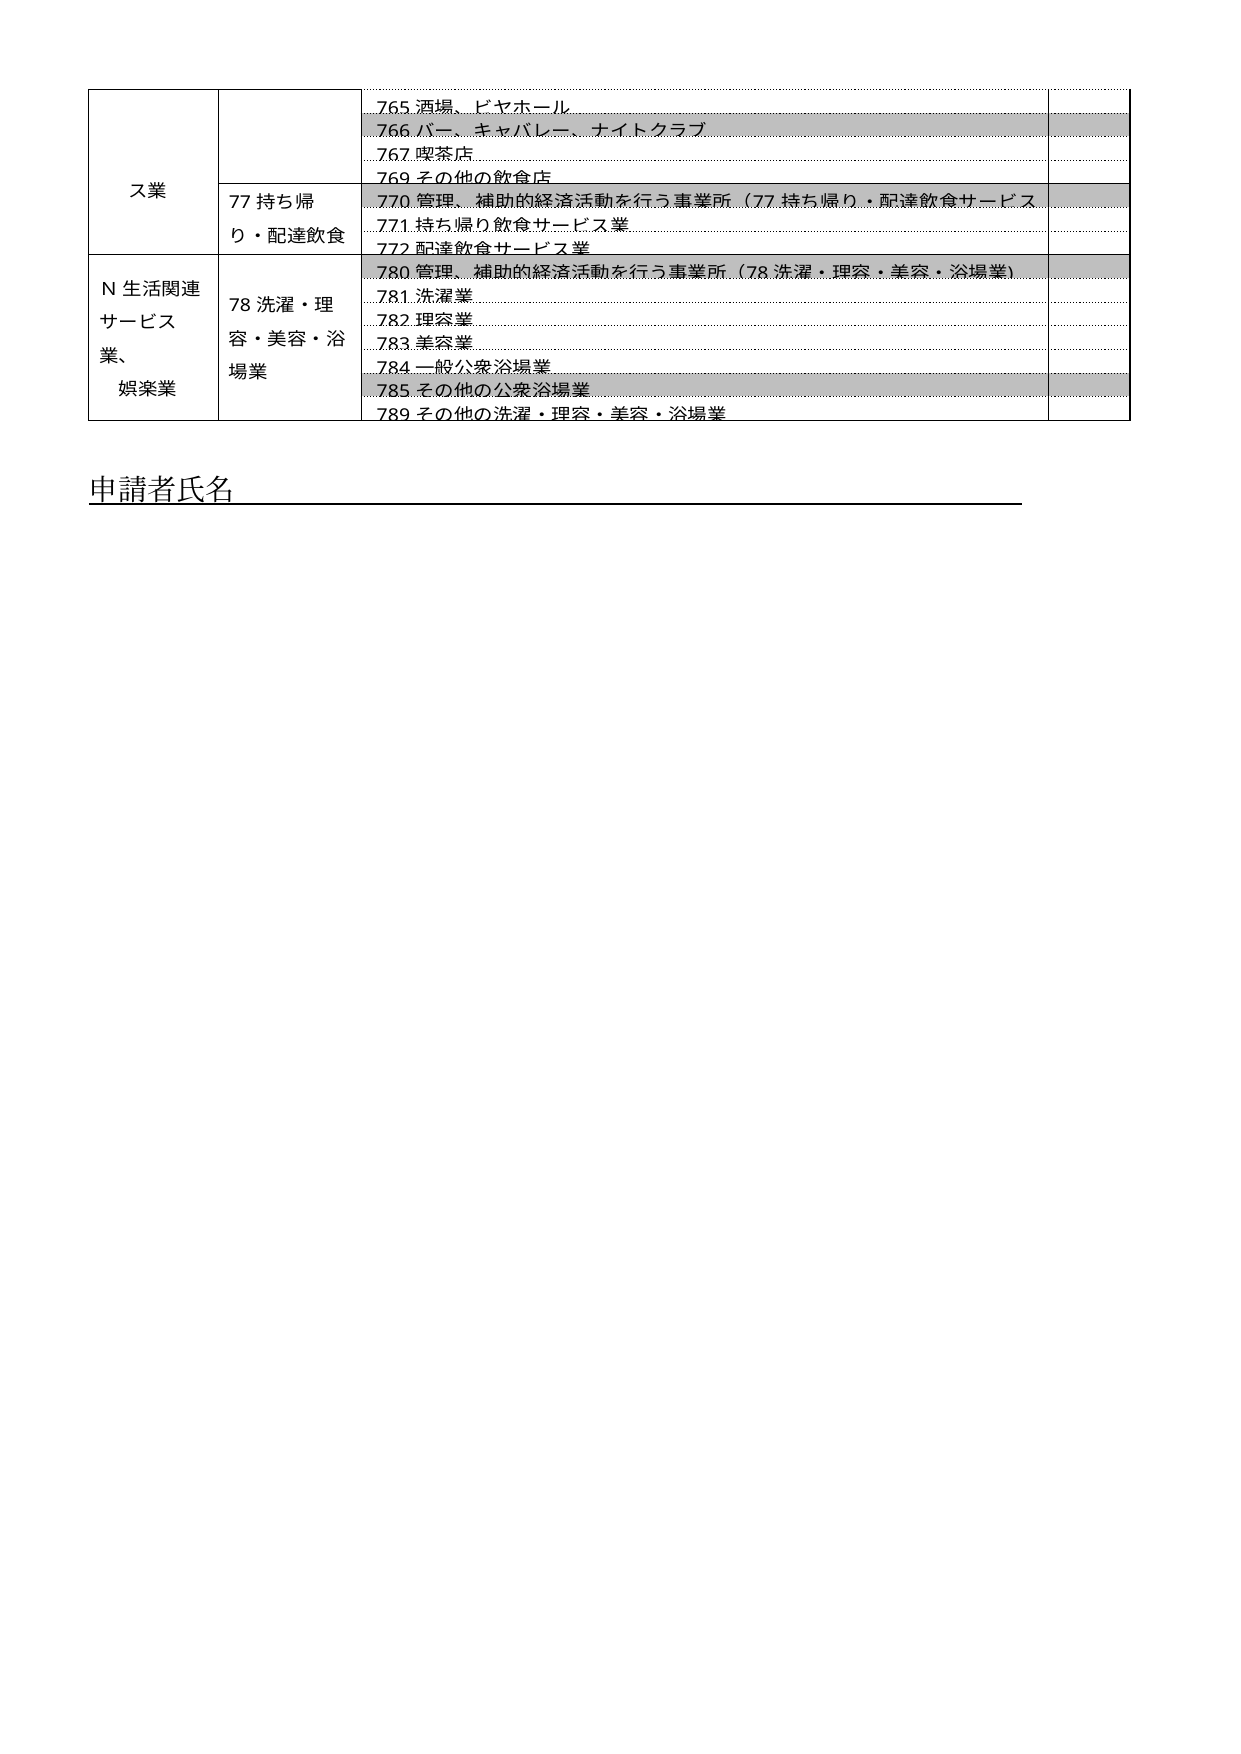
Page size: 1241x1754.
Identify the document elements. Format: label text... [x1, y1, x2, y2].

table_cell 781 洗濯業 [362, 278, 1048, 302]
table_cell [1049, 255, 1129, 278]
table_cell 767 喫茶店 [362, 136, 1048, 160]
table_cell 771 持ち帰り飲食サービス業 [362, 207, 1048, 231]
table_cell 77 持ち帰り・配達飲食サービス業 [219, 184, 361, 254]
table_cell [1049, 373, 1129, 396]
text 申請者氏名 [89, 454, 1152, 521]
table_cell [1049, 207, 1129, 231]
table_cell 782 理容業 [362, 302, 1048, 325]
table_cell [1049, 89, 1129, 112]
table_cell [1049, 302, 1129, 325]
table_cell 772 配達飲食サービス業 [362, 231, 1048, 254]
table_cell [1049, 136, 1129, 160]
table_cell [1049, 160, 1129, 183]
table_cell [1049, 231, 1129, 254]
table_cell 770 管理、補助的経済活動を行う事業所（77 持ち帰り・配達飲食サービス業) [362, 184, 1048, 207]
table_cell [1049, 396, 1129, 420]
table_cell 769 その他の飲食店 [362, 160, 1048, 183]
table_cell [1049, 325, 1129, 349]
table_cell 765 酒場、ビヤホール [362, 89, 1048, 112]
table_cell [1049, 278, 1129, 302]
table_cell [1049, 184, 1129, 207]
table_cell 780 管理、補助的経済活動を行う事業所（78 洗濯・理容・美容・浴場業) [362, 255, 1048, 278]
table_cell 783 美容業 [362, 325, 1048, 349]
table_cell [1049, 113, 1129, 136]
table_cell Ｎ 生活関連サービス業、 娯楽業 [89, 255, 218, 420]
table_cell 785 その他の公衆浴場業 [362, 373, 1048, 396]
table_cell 784 一般公衆浴場業 [362, 349, 1048, 372]
table_cell [1049, 349, 1129, 372]
table_cell 78 洗濯・理容・美容・浴場業 [219, 255, 361, 420]
table_cell 766 バー、キャバレー、ナイトクラブ [362, 113, 1048, 136]
table_cell 789 その他の洗濯・理容・美容・浴場業 [362, 396, 1048, 420]
